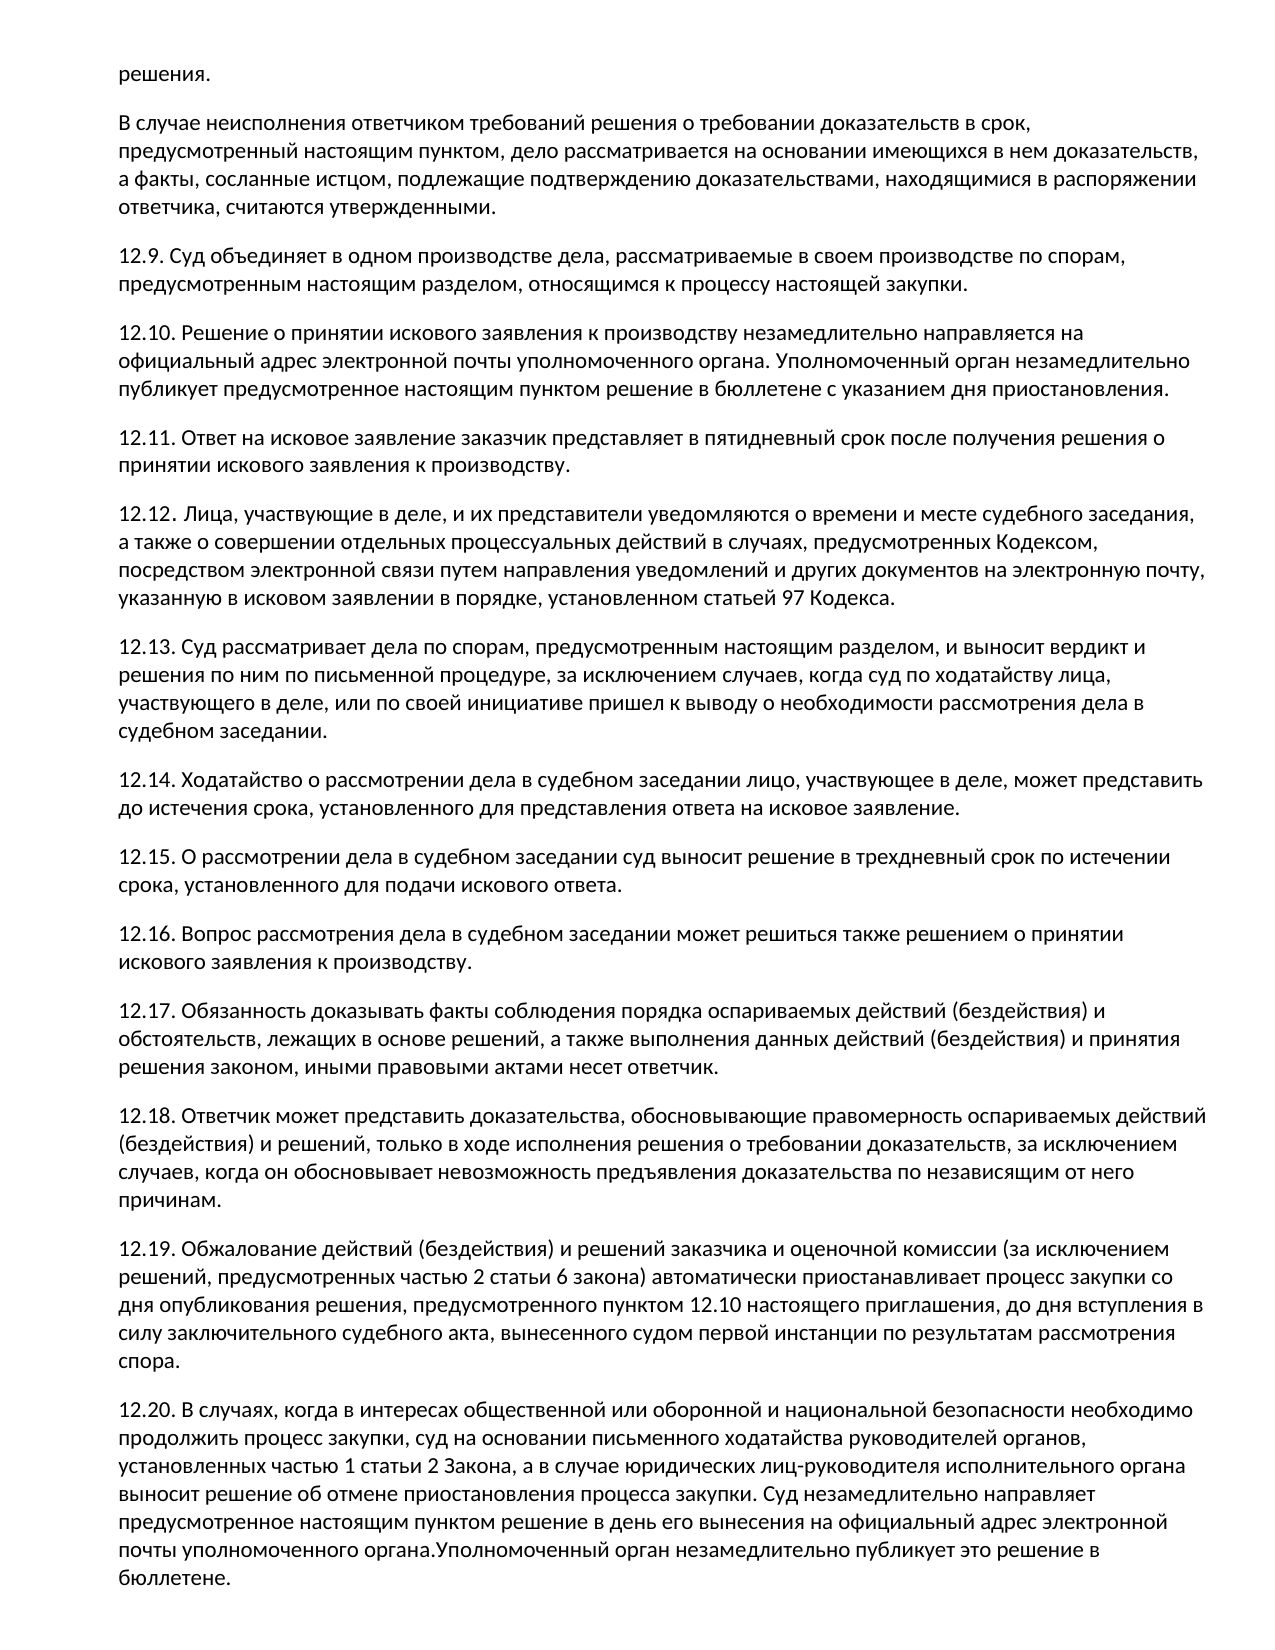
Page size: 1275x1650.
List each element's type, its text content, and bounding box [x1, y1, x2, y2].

text 12.17. Обязанность доказывать факты соблюдения порядка оспариваемых действий (бездействия) и обстоятельств, лежащих в основе решений, а также выполнения данных действий (бездействия) и принятия решения законом, иными правовыми актами несет ответчик. [118, 996, 1211, 1080]
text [118, 59, 1211, 87]
text 12.14. Ходатайство о рассмотрении дела в судебном заседании лицо, участвующее в деле, может представить до истечения срока, установленного для представления ответа на исковое заявление. [118, 765, 1211, 821]
text 12.18. Ответчик может представить доказательства, обосновывающие правомерность оспариваемых действий (бездействия) и решений, только в ходе исполнения решения о требовании доказательств, за исключением случаев, когда он обосновывает невозможность предъявления доказательства по независящим от него причинам. [118, 1101, 1211, 1213]
text 12.16. Вопрос рассмотрения дела в судебном заседании может решиться также решением о принятии искового заявления к производству. [118, 919, 1211, 975]
text 12.11. Ответ на исковое заявление заказчик представляет в пятидневный срок после получения решения о принятии искового заявления к производству. [118, 423, 1211, 479]
text 12.15. О рассмотрении дела в судебном заседании суд выносит решение в трехдневный срок по истечении срока, установленного для подачи искового ответа. [118, 842, 1211, 898]
text 12.13. Суд рассматривает дела по спорам, предусмотренным настоящим разделом, и выносит вердикт и решения по ним по письменной процедуре, за исключением случаев, когда суд по ходатайству лица, участвующего в деле, или по своей инициативе пришел к выводу о необходимости рассмотрения дела в судебном заседании. [118, 632, 1211, 744]
text В случае неисполнения ответчиком требований решения о требовании доказательств в срок, предусмотренный настоящим пунктом, дело рассматривается на основании имеющихся в нем доказательств, а факты, сосланные истцом, подлежащие подтверждению доказательствами, находящимися в распоряжении ответчика, считаются утвержденными. [118, 108, 1211, 220]
text 12.19. Обжалование действий (бездействия) и решений заказчика и оценочной комиссии (за исключением решений, предусмотренных частью 2 статьи 6 закона) автоматически приостанавливает процесс закупки со дня опубликования решения, предусмотренного пунктом 12.10 настоящего приглашения, до дня вступления в силу заключительного судебного акта, вынесенного судом первой инстанции по результатам рассмотрения спора. [118, 1234, 1211, 1374]
text 12.10. Решение о принятии искового заявления к производству незамедлительно направляется на официальный адрес электронной почты уполномоченного органа. Уполномоченный орган незамедлительно публикует предусмотренное настоящим пунктом решение в бюллетене с указанием дня приостановления. [118, 318, 1211, 402]
text 12.9. Суд объединяет в одном производстве дела, рассматриваемые в своем производстве по спорам, предусмотренным настоящим разделом, относящимся к процессу настоящей закупки. [118, 241, 1211, 297]
text 12.20. В случаях, когда в интересах общественной или оборонной и национальной безопасности необходимо продолжить процесс закупки, суд на основании письменного ходатайства руководителей органов, установленных частью 1 статьи 2 Закона, а в случае юридических лиц-руководителя исполнительного органа выносит решение об отмене приостановления процесса закупки. Суд незамедлительно направляет предусмотренное настоящим пунктом решение в день его вынесения на официальный адрес электронной почты уполномоченного органа.Уполномоченный орган незамедлительно публикует это решение в бюллетене. [118, 1395, 1211, 1591]
text 12.12․ Лица, участвующие в деле, и их представители уведомляются о времени и месте судебного заседания, а также о совершении отдельных процессуальных действий в случаях, предусмотренных Кодексом, посредством электронной связи путем направления уведомлений и других документов на электронную почту, указанную в исковом заявлении в порядке, установленном статьей 97 Кодекса. [118, 499, 1211, 612]
